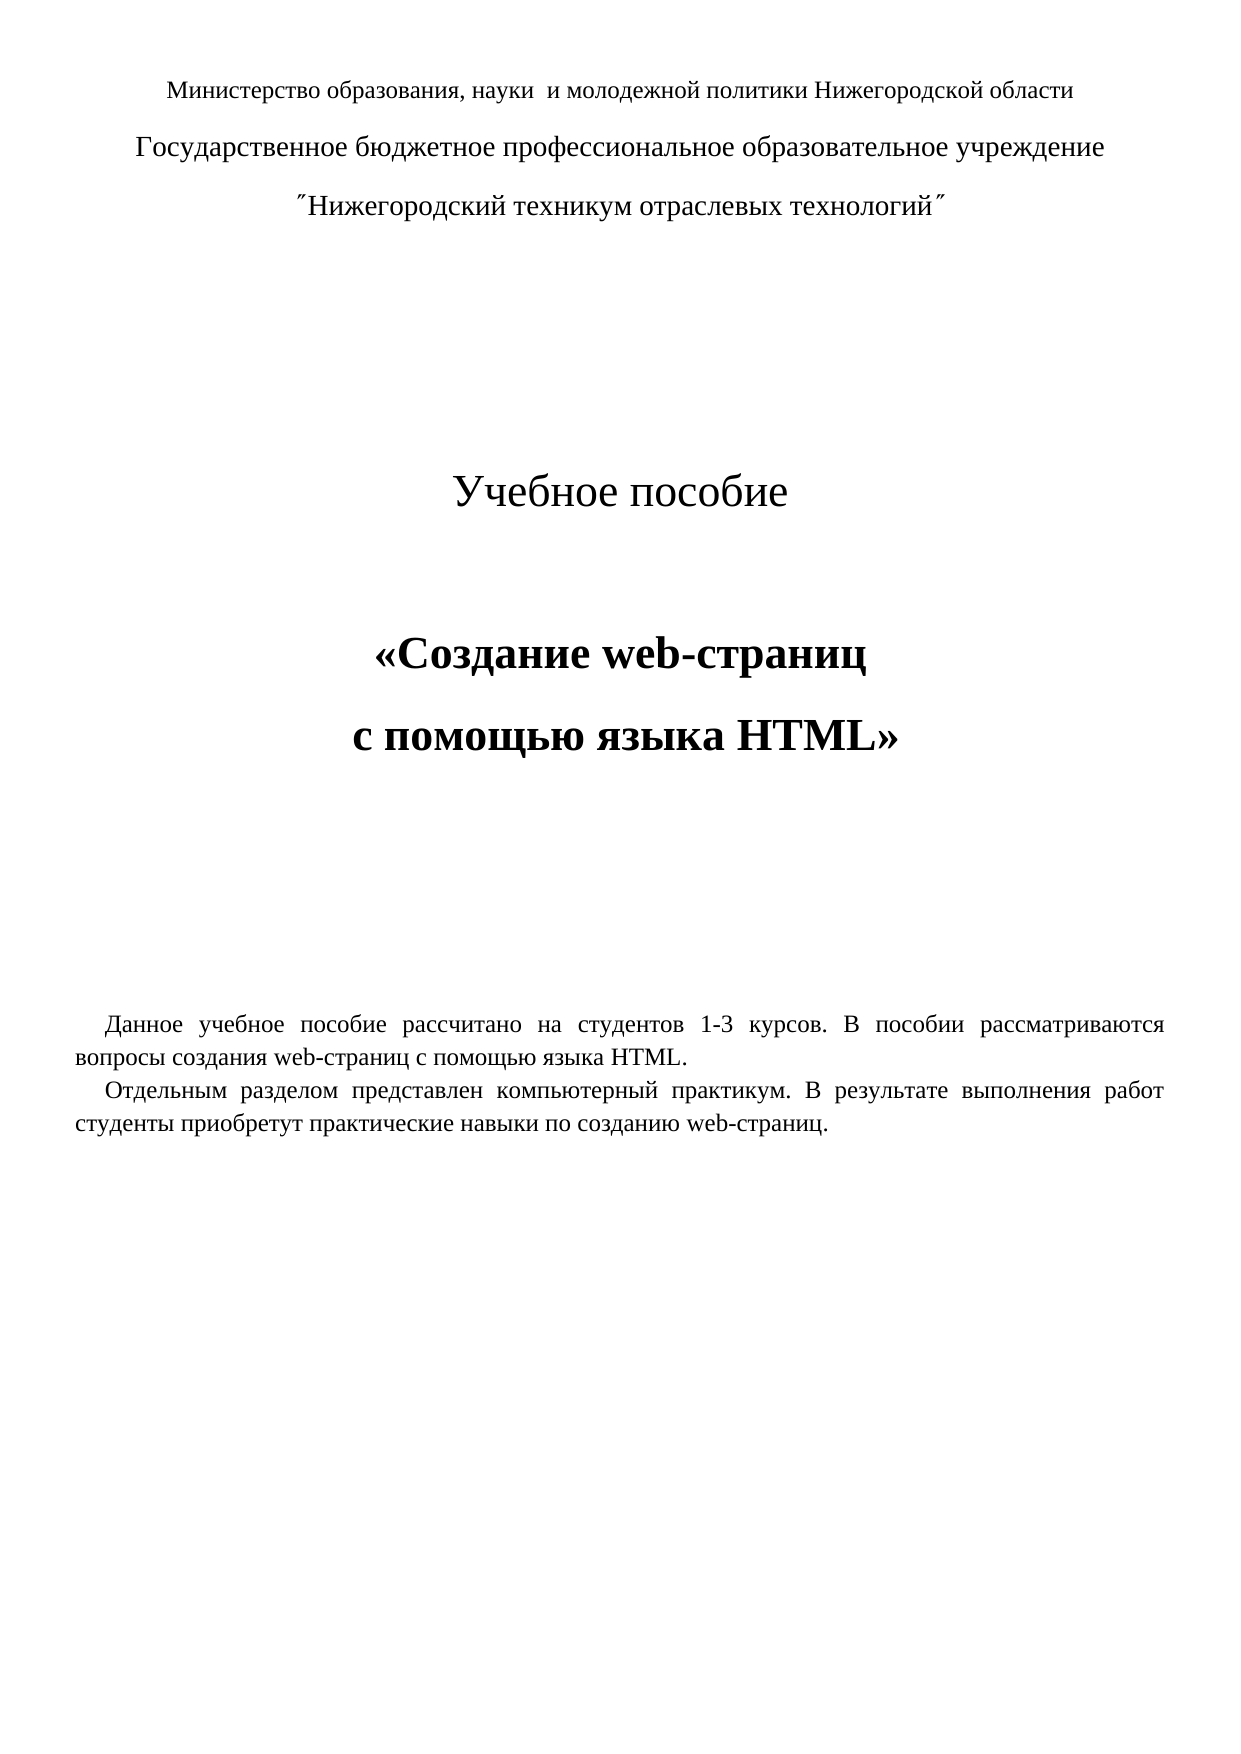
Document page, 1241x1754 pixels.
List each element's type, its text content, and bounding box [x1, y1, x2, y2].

text Министерство образования, науки и молодежной политики Нижегородской области [75, 75, 1165, 104]
text Отдельным разделом представлен компьютерный практикум. В результате выполнения работ студенты приобретут практические навыки по созданию web-страниц. [75, 1076, 1165, 1137]
text Нижегородский техникум отраслевых технологий [75, 188, 1165, 222]
text Учебное пособие [75, 463, 1165, 516]
text с помощью языка HTML» [75, 707, 1165, 760]
text «Создание web-страниц [75, 626, 1165, 678]
text Данное учебное пособие рассчитано на студентов 1-3 курсов. В пособии рассматриваются вопросы создания web-страниц с помощью языка HTML. [75, 1009, 1165, 1071]
text Государственное бюджетное профессиональное образовательное учреждение [75, 129, 1165, 162]
